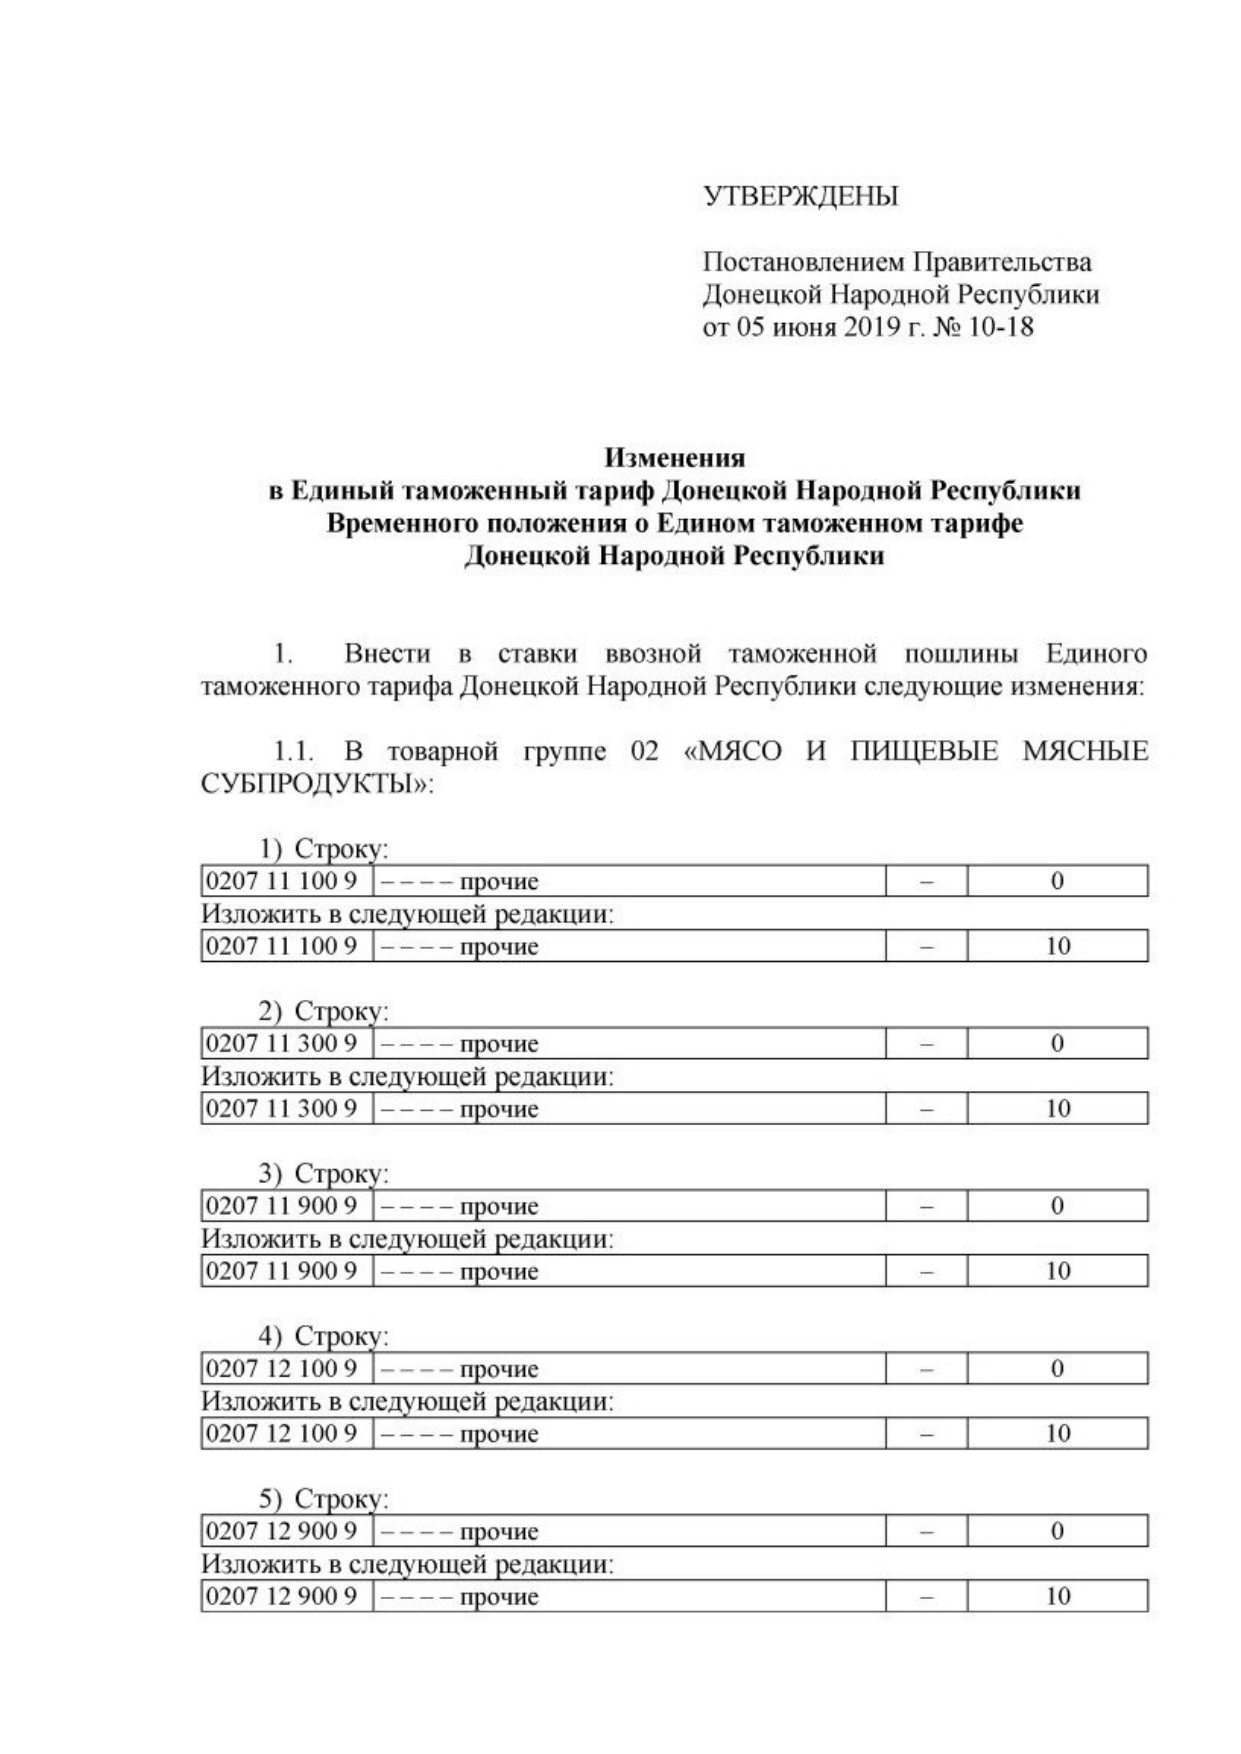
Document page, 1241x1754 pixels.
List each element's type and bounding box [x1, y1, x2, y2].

picture [173, 127, 1182, 1640]
